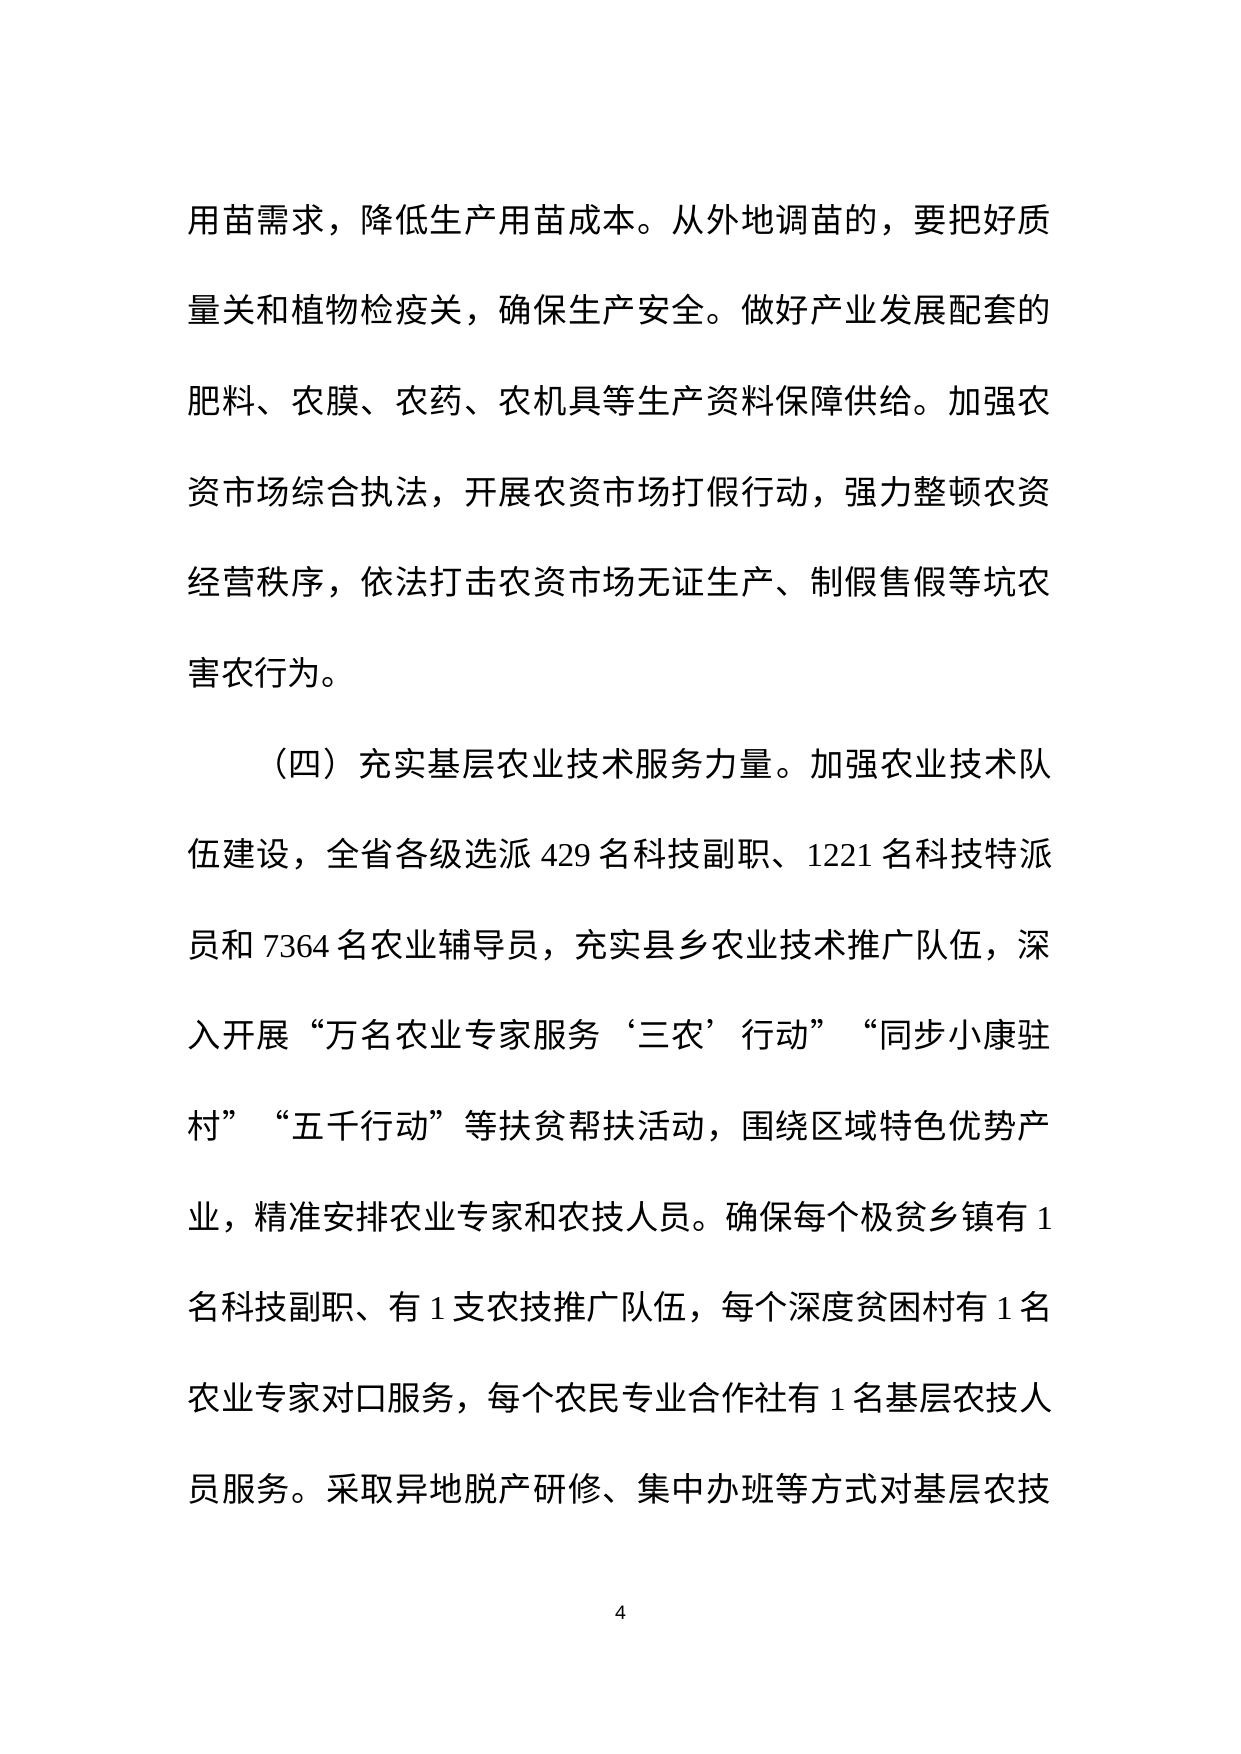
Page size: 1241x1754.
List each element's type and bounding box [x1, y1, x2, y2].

text [187, 716, 1053, 1532]
text [187, 172, 1053, 716]
